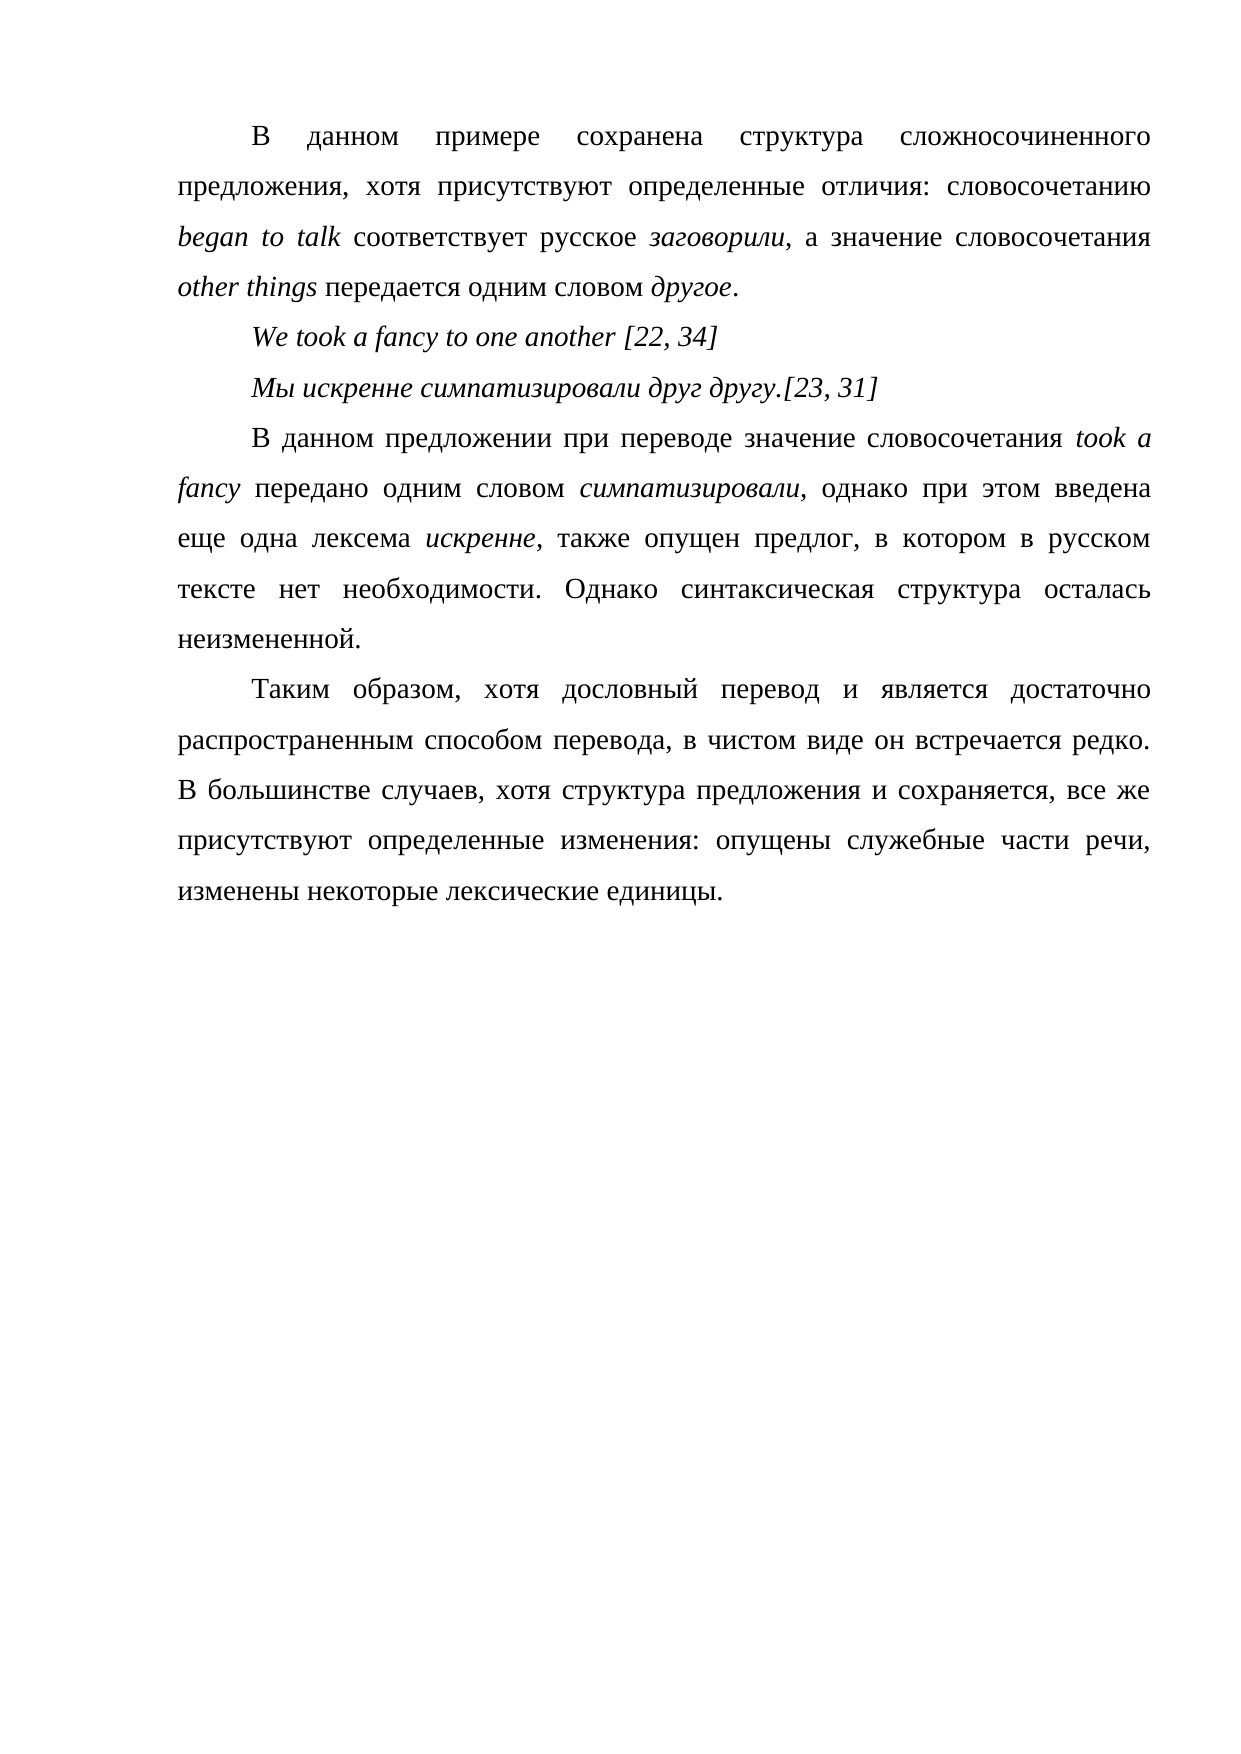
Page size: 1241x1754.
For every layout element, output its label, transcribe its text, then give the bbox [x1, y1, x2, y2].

text Мы искренне симпатизировали друг другу.[23, 31] [177, 370, 1152, 403]
text We took a fancy to one another [22, 34] [177, 319, 1152, 353]
text Таким образом, хотя дословный перевод и является достаточно распространенным способом перевода, в чистом виде он встречается редко. В большинстве случаев, хотя структура предложения и сохраняется, все же присутствуют определенные изменения: опущены служебные части речи, изменены некоторые лексические единицы. [177, 672, 1152, 906]
text В данном предложении при переводе значение словосочетания took a fancy передано одним словом симпатизировали, однако при этом введена еще одна лексема искренне, также опущен предлог, в котором в русском тексте нет необходимости. Однако синтаксическая структура осталась неизмененной. [177, 420, 1152, 655]
text В данном примере сохранена структура сложносочиненного предложения, хотя присутствуют определенные отличия: словосочетанию began to talk соответствует русское заговорили, а значение словосочетания other things передается одним словом другое. [177, 118, 1152, 303]
